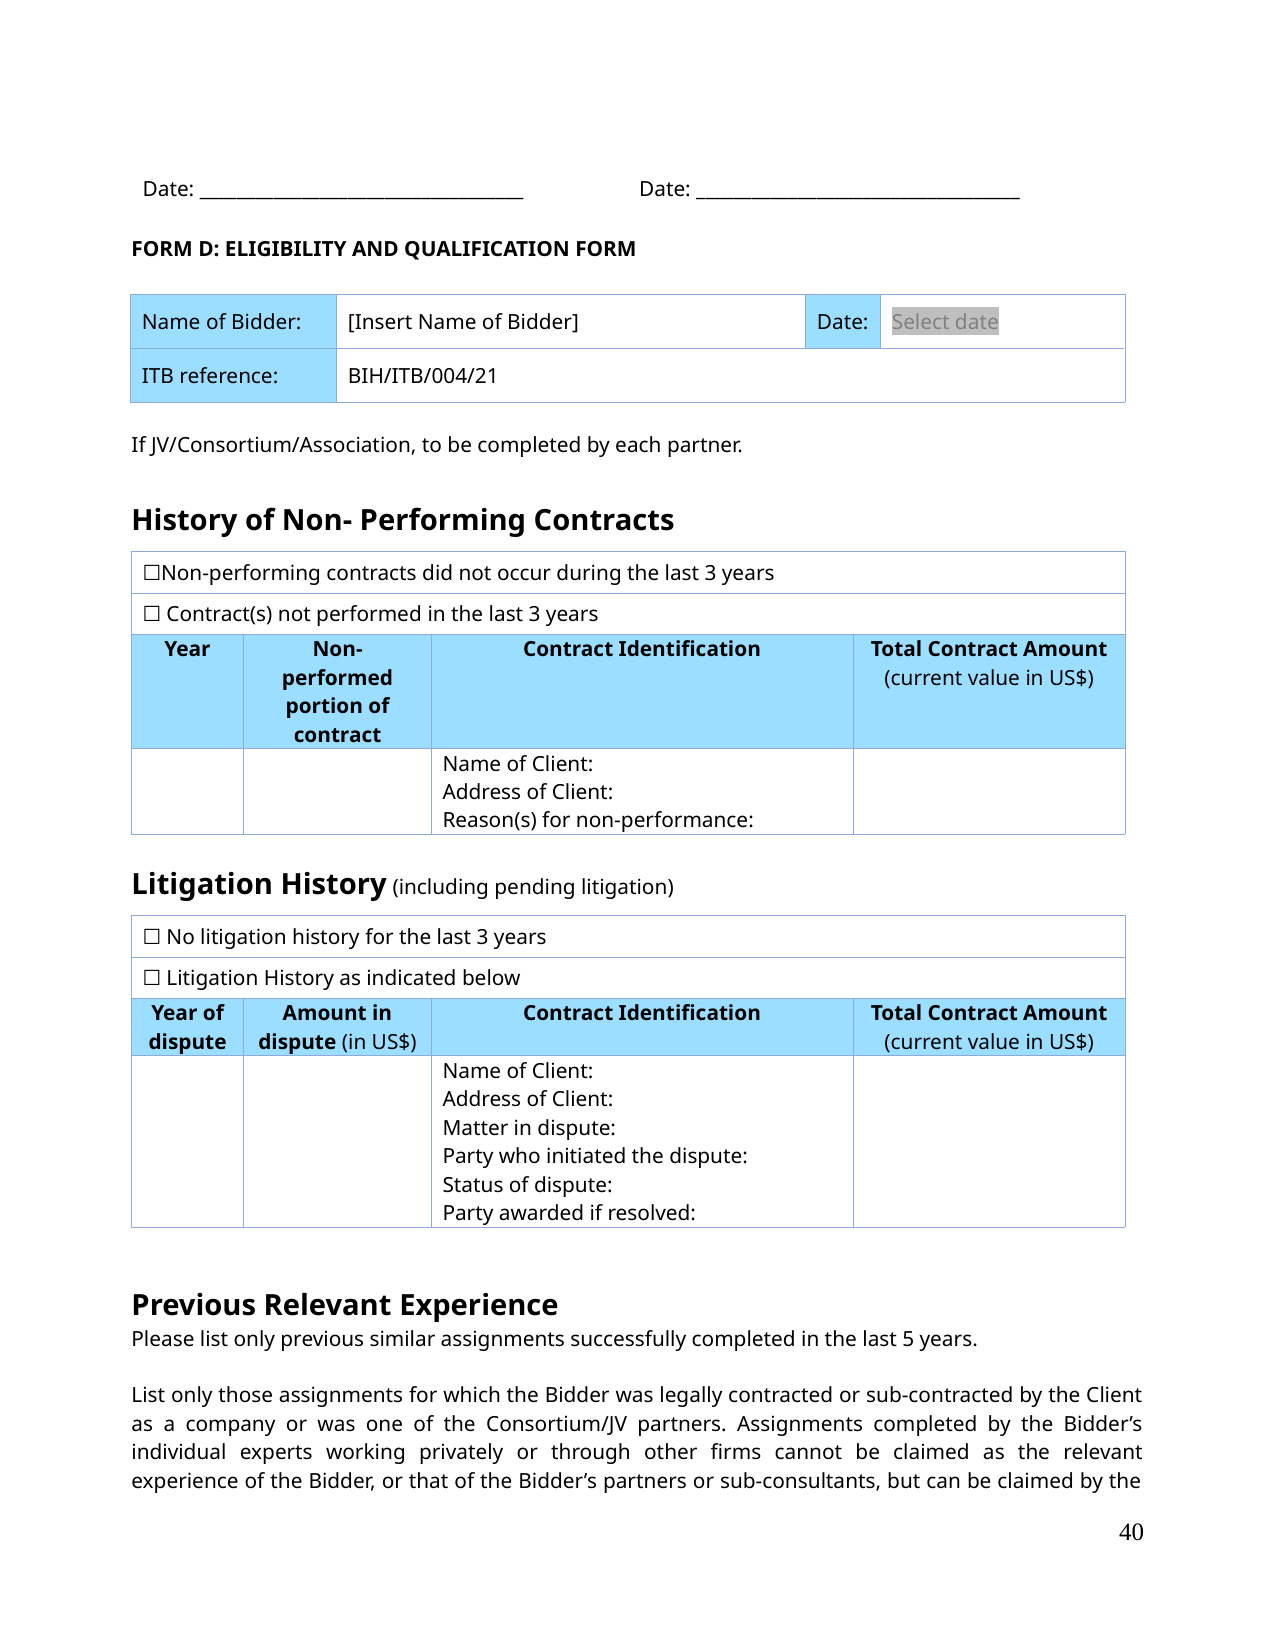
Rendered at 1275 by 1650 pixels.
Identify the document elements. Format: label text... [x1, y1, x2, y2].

subtitle Form D: Eligibility and Qualification Form [131, 234, 1144, 263]
table_cell [854, 1056, 1125, 1227]
table_cell Total Contract Amount (current value in US$) [854, 999, 1125, 1055]
table_header Non-performing contracts did not occur during the last 3 years [132, 552, 1125, 592]
table_cell Year of dispute [132, 999, 243, 1055]
table_cell Contract Identification [432, 999, 853, 1055]
table_cell Litigation History as indicated below [132, 958, 1125, 998]
table_cell [244, 1056, 431, 1227]
table_header Name of Bidder: [131, 295, 336, 348]
table_cell Name of Client: Address of Client: Matter in dispute: Party who initiated the dispute: Status of dispute: Party awarded if resolved: [432, 1056, 853, 1227]
table_cell [132, 749, 243, 834]
table_header No litigation history for the last 3 years [132, 916, 1125, 957]
text History of Non- Performing Contracts [131, 499, 1144, 538]
table_header [Insert Name of Bidder] [337, 295, 805, 348]
table_cell Contract(s) not performed in the last 3 years [132, 594, 1125, 634]
table_cell [244, 749, 431, 834]
table_header Date: [806, 295, 880, 348]
text If JV/Consortium/Association, to be completed by each partner. [131, 431, 1144, 459]
table_cell BIH/ITB/004/21 [337, 348, 1125, 402]
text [131, 1381, 1144, 1494]
table_cell Year [132, 635, 243, 748]
text Previous Relevant Experience [131, 1284, 1144, 1324]
text Litigation History (including pending litigation) [131, 863, 1144, 903]
table_cell [854, 749, 1125, 834]
table_cell ITB reference: [131, 349, 336, 402]
table_header [881, 295, 1125, 348]
text Please list only previous similar assignments successfully completed in the last 5 years. [131, 1324, 1144, 1352]
table_cell Date: ___________________________________ [628, 150, 1122, 201]
table_cell Amount in dispute (in US$) [244, 999, 431, 1055]
table_cell Date: ___________________________________ [131, 150, 628, 201]
table_cell Non- performed portion of contract [244, 635, 431, 748]
table_cell Contract Identification [432, 635, 853, 748]
table_cell Name of Client: Address of Client: Reason(s) for non-performance: [432, 749, 853, 834]
table_cell [132, 1056, 243, 1227]
table_cell Total Contract Amount (current value in US$) [854, 635, 1125, 748]
